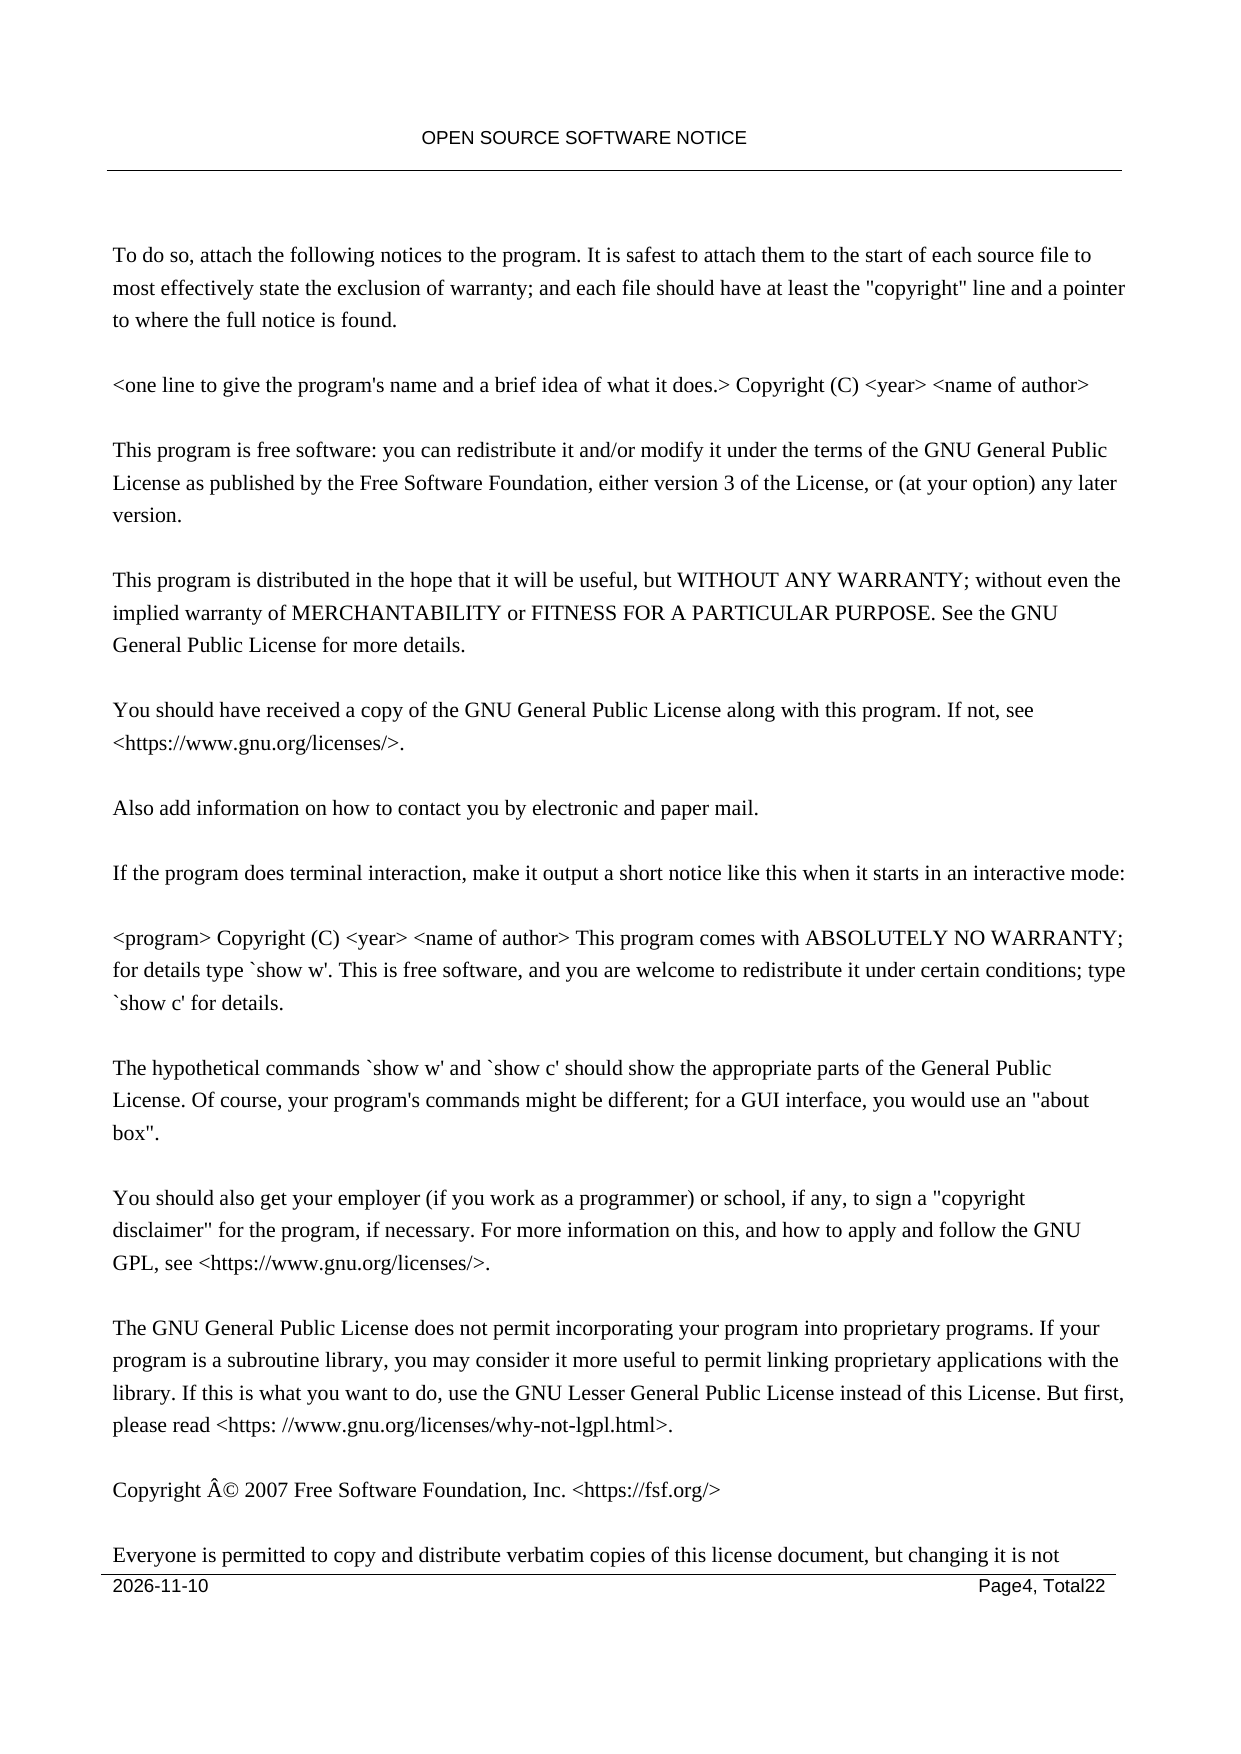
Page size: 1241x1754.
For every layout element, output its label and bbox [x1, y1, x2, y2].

text [112, 206, 1128, 1571]
